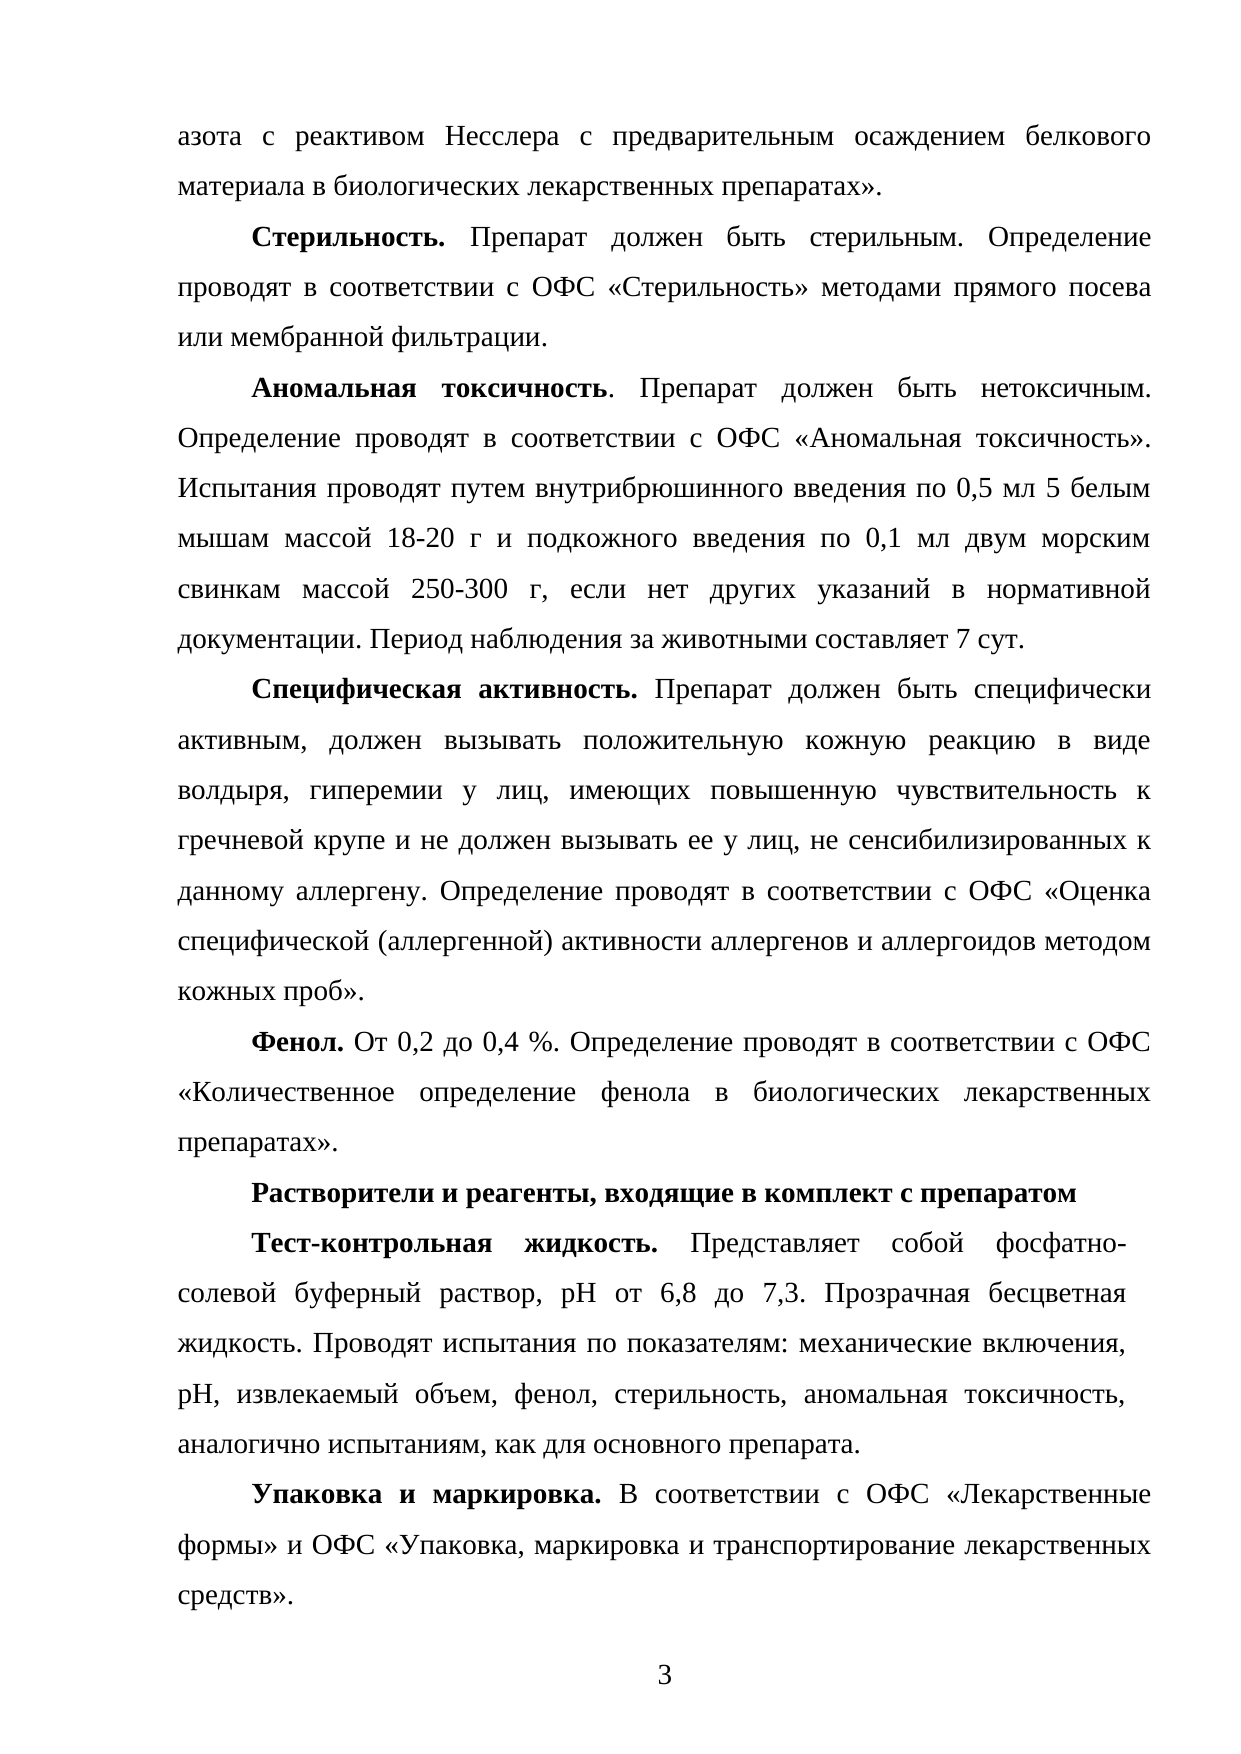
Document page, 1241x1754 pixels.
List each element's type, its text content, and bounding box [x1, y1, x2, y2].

text Аномальная токсичность. Препарат должен быть нетоксичным. Определение проводят в соответствии с ОФС «Аномальная токсичность». Испытания проводят путем внутрибрюшинного введения по 0,5 мл 5 белым мышам массой 18-20 г и подкожного введения по 0,1 мл двум морским свинкам массой 250-300 г, если нет других указаний в нормативной документации. Период наблюдения за животными составляет 7 сут. [177, 370, 1152, 655]
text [177, 118, 1152, 202]
text Тест-контрольная жидкость. Представляет собой фосфатно-солевой буферный раствор, рН от 6,8 до 7,3. Прозрачная бесцветная жидкость. Проводят испытания по показателям: механические включения, рН, извлекаемый объем, фенол, стерильность, аномальная токсичность, аналогично испытаниям, как для основного препарата. [177, 1225, 1127, 1460]
text Специфическая активность. Препарат должен быть специфически активным, должен вызывать положительную кожную реакцию в виде волдыря, гиперемии у лиц, имеющих повышенную чувствительность к гречневой крупе и не должен вызывать ее у лиц, не сенсибилизированных к данному аллергену. Определение проводят в соответствии с ОФС «Оценка специфической (аллергенной) активности аллергенов и аллергоидов методом кожных проб». [177, 672, 1152, 1007]
text Растворители и реагенты, входящие в комплект с препаратом [177, 1175, 1152, 1208]
text Стерильность. Препарат должен быть стерильным. Определение проводят в соответствии с ОФС «Стерильность» методами прямого посева или мембранной фильтрации. [177, 219, 1152, 353]
text Фенол. От 0,2 до 0,4 %. Определение проводят в соответствии с ОФС «Количественное определение фенола в биологических лекарственных препаратах». [177, 1024, 1152, 1158]
text Упаковка и маркировка. В соответствии с ОФС «Лекарственные формы» и ОФС «Упаковка, маркировка и транспортирование лекарственных средств». [177, 1477, 1152, 1611]
